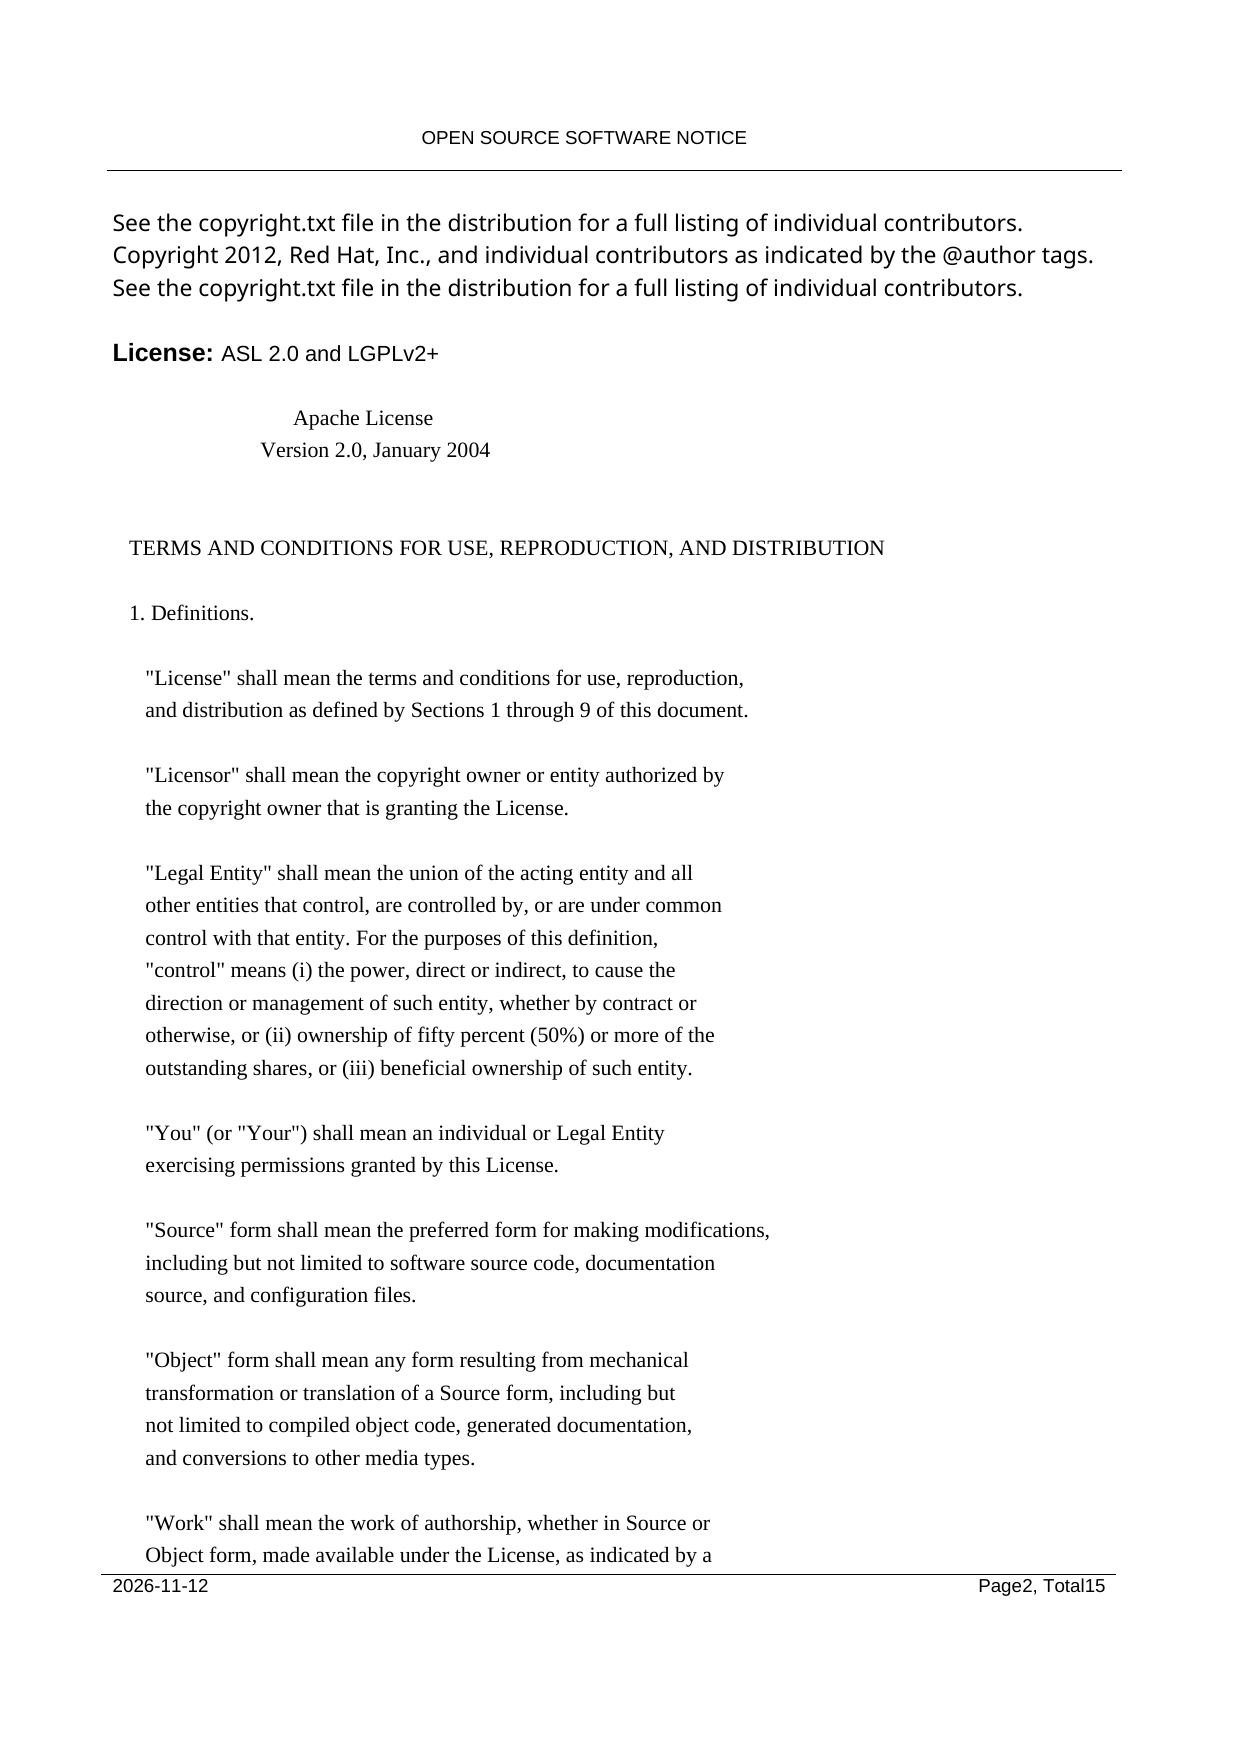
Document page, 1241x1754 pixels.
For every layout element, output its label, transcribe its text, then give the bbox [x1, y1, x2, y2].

text License: ASL 2.0 and LGPLv2+ [112, 336, 1128, 369]
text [112, 206, 1128, 336]
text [112, 369, 1128, 1571]
